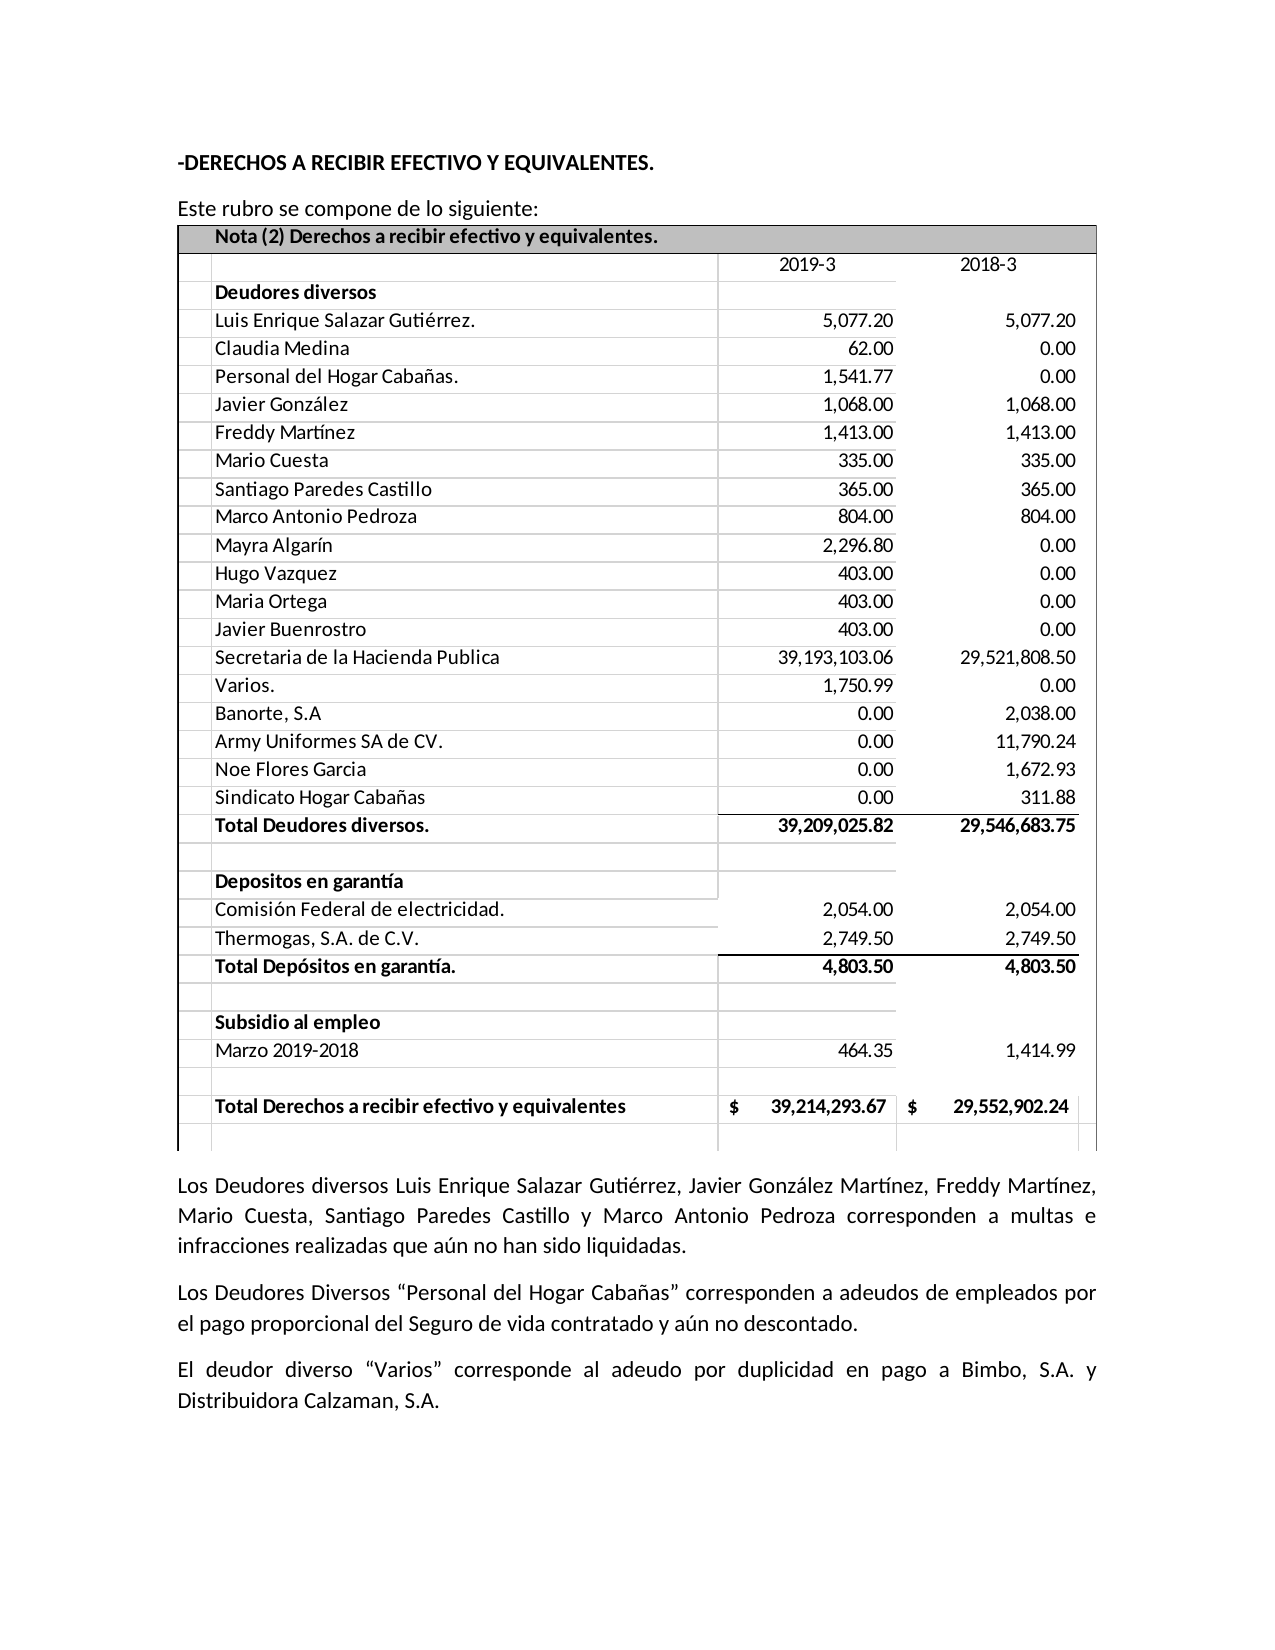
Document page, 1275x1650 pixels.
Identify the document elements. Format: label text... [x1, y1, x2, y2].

text Los Deudores diversos Luis Enrique Salazar Gutiérrez, Javier González Martínez, Freddy Martínez, Mario Cuesta, Santiago Paredes Castillo y Marco Antonio Pedroza corresponden a multas e infracciones realizadas que aún no han sido liquidadas. [177, 1171, 1098, 1259]
text -DERECHOS A RECIBIR EFECTIVO Y EQUIVALENTES. [177, 148, 1098, 176]
text Este rubro se compone de lo siguiente: [177, 194, 1098, 1152]
text Los Deudores Diversos “Personal del Hogar Cabañas” corresponden a adeudos de empleados por el pago proporcional del Seguro de vida contratado y aún no descontado. [177, 1278, 1098, 1337]
text El deudor diverso “Varios” corresponde al adeudo por duplicidad en pago a Bimbo, S.A. y Distribuidora Calzaman, S.A. [177, 1356, 1098, 1414]
